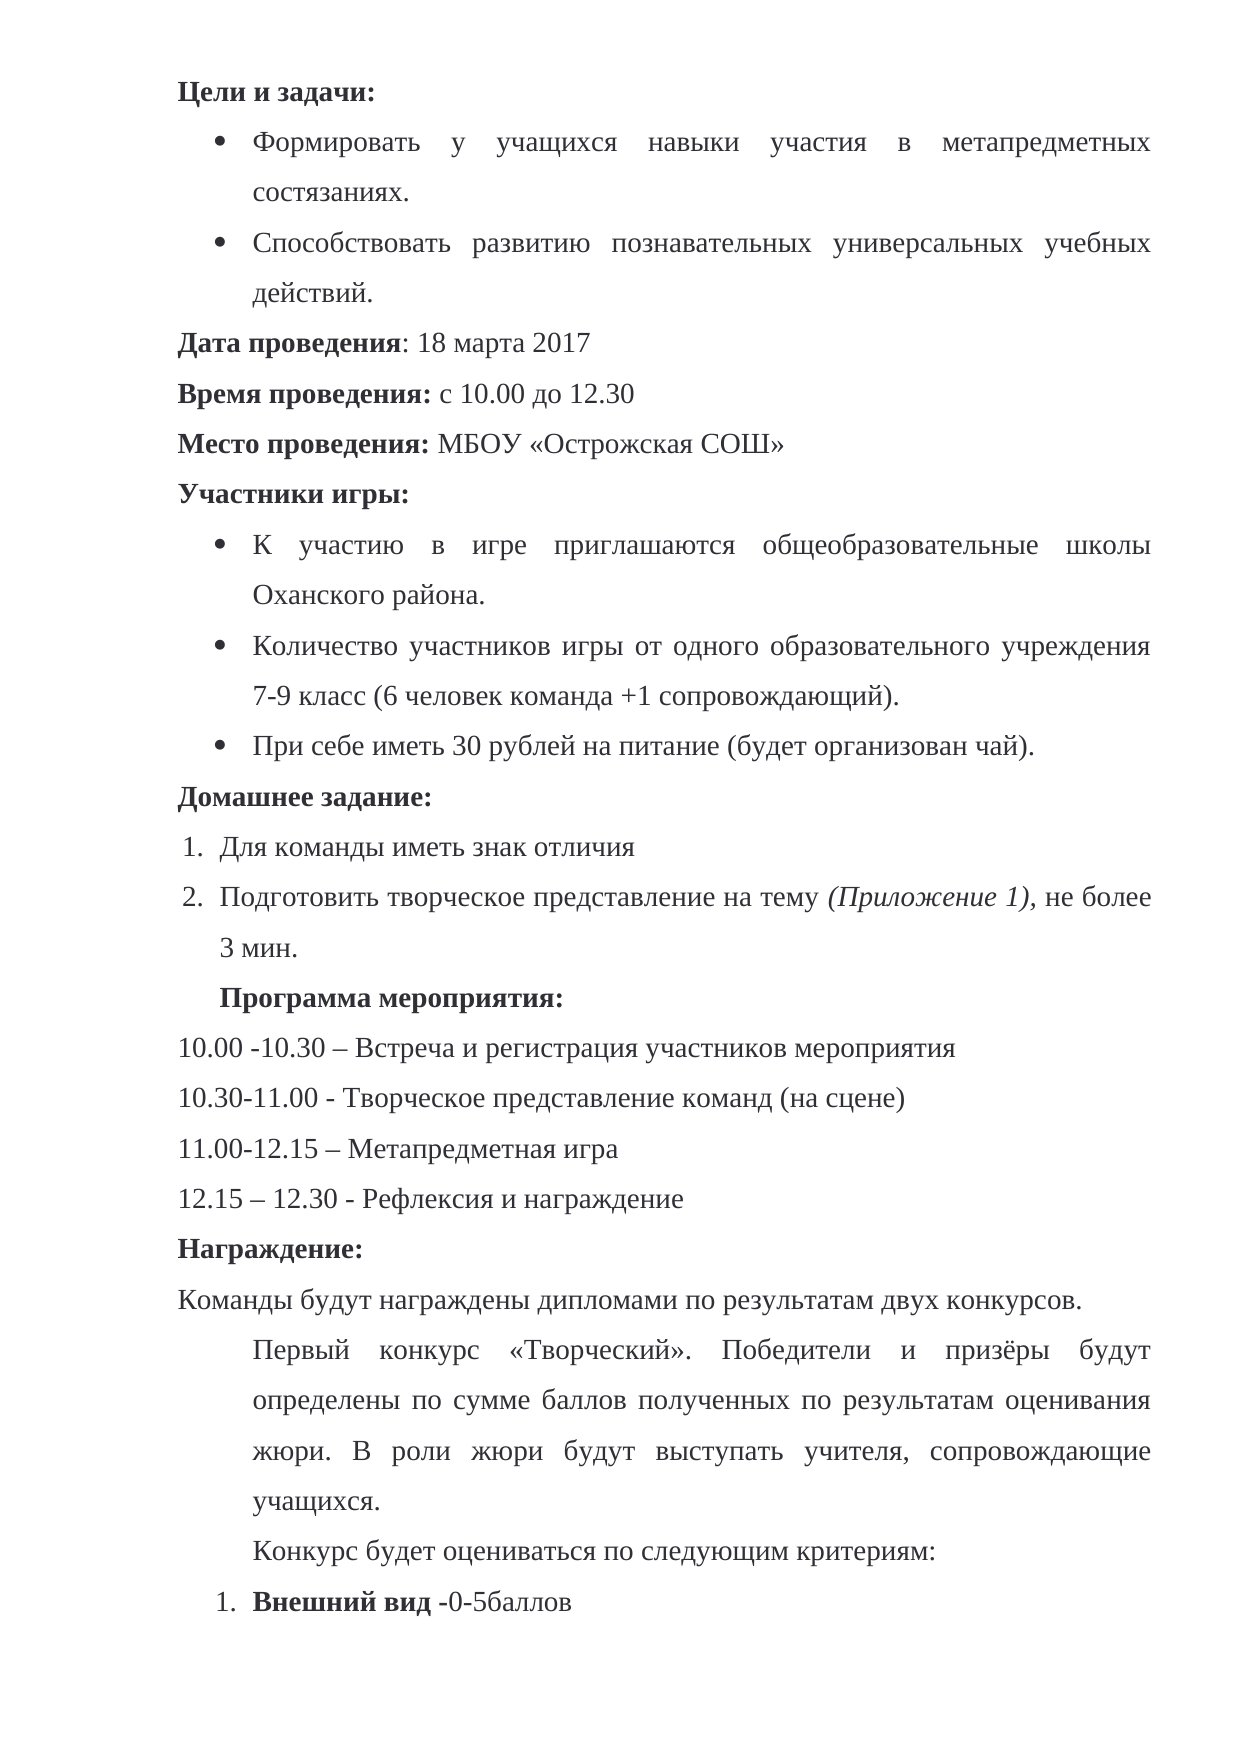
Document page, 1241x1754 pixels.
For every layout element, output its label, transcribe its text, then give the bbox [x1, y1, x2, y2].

text Конкурс будет оцениваться по следующим критериям: [252, 1533, 1152, 1567]
text Награждение: [177, 1232, 1152, 1265]
text Место проведения: МБОУ «Острожская СОШ» [177, 426, 1152, 460]
list Формировать у учащихся навыки участия в метапредметных состязаниях. [215, 124, 1152, 208]
list Внешний вид -0-5баллов [215, 1584, 1152, 1617]
text Цели и задачи: [177, 74, 1152, 107]
list Подготовить творческое представление на тему (Приложение 1), не более 3 мин. [182, 879, 1152, 963]
text Участники игры: [177, 477, 1152, 510]
list При себе иметь 30 рублей на питание (будет организован чай). [215, 728, 1152, 762]
text 10.30-11.00 - Творческое представление команд (на сцене) [177, 1081, 1152, 1114]
text Программа мероприятия: [219, 980, 1152, 1013]
text Время проведения: с 10.00 до 12.30 [177, 376, 1152, 409]
text 11.00-12.15 – Метапредметная игра [177, 1131, 1152, 1164]
list Способствовать развитию познавательных универсальных учебных действий. [215, 225, 1152, 309]
list К участию в игре приглашаются общеобразовательные школы Оханского района. [215, 527, 1152, 611]
list Количество участников игры от одного образовательного учреждения 7-9 класс (6 человек команда +1 сопровождающий). [215, 628, 1152, 712]
text 12.15 – 12.30 - Рефлексия и награждение [177, 1181, 1152, 1215]
text Домашнее задание: [177, 779, 1152, 812]
text Дата проведения: 18 марта 2017 [177, 326, 1152, 359]
text Команды будут награждены дипломами по результатам двух конкурсов. [177, 1282, 1152, 1315]
list Для команды иметь знак отличия [182, 829, 1152, 863]
text 10.00 -10.30 – Встреча и регистрация участников мероприятия [177, 1030, 1152, 1064]
text Первый конкурс «Творческий». Победители и призёры будут определены по сумме баллов полученных по результатам оценивания жюри. В роли жюри будут выступать учителя, сопровождающие учащихся. [252, 1332, 1152, 1517]
